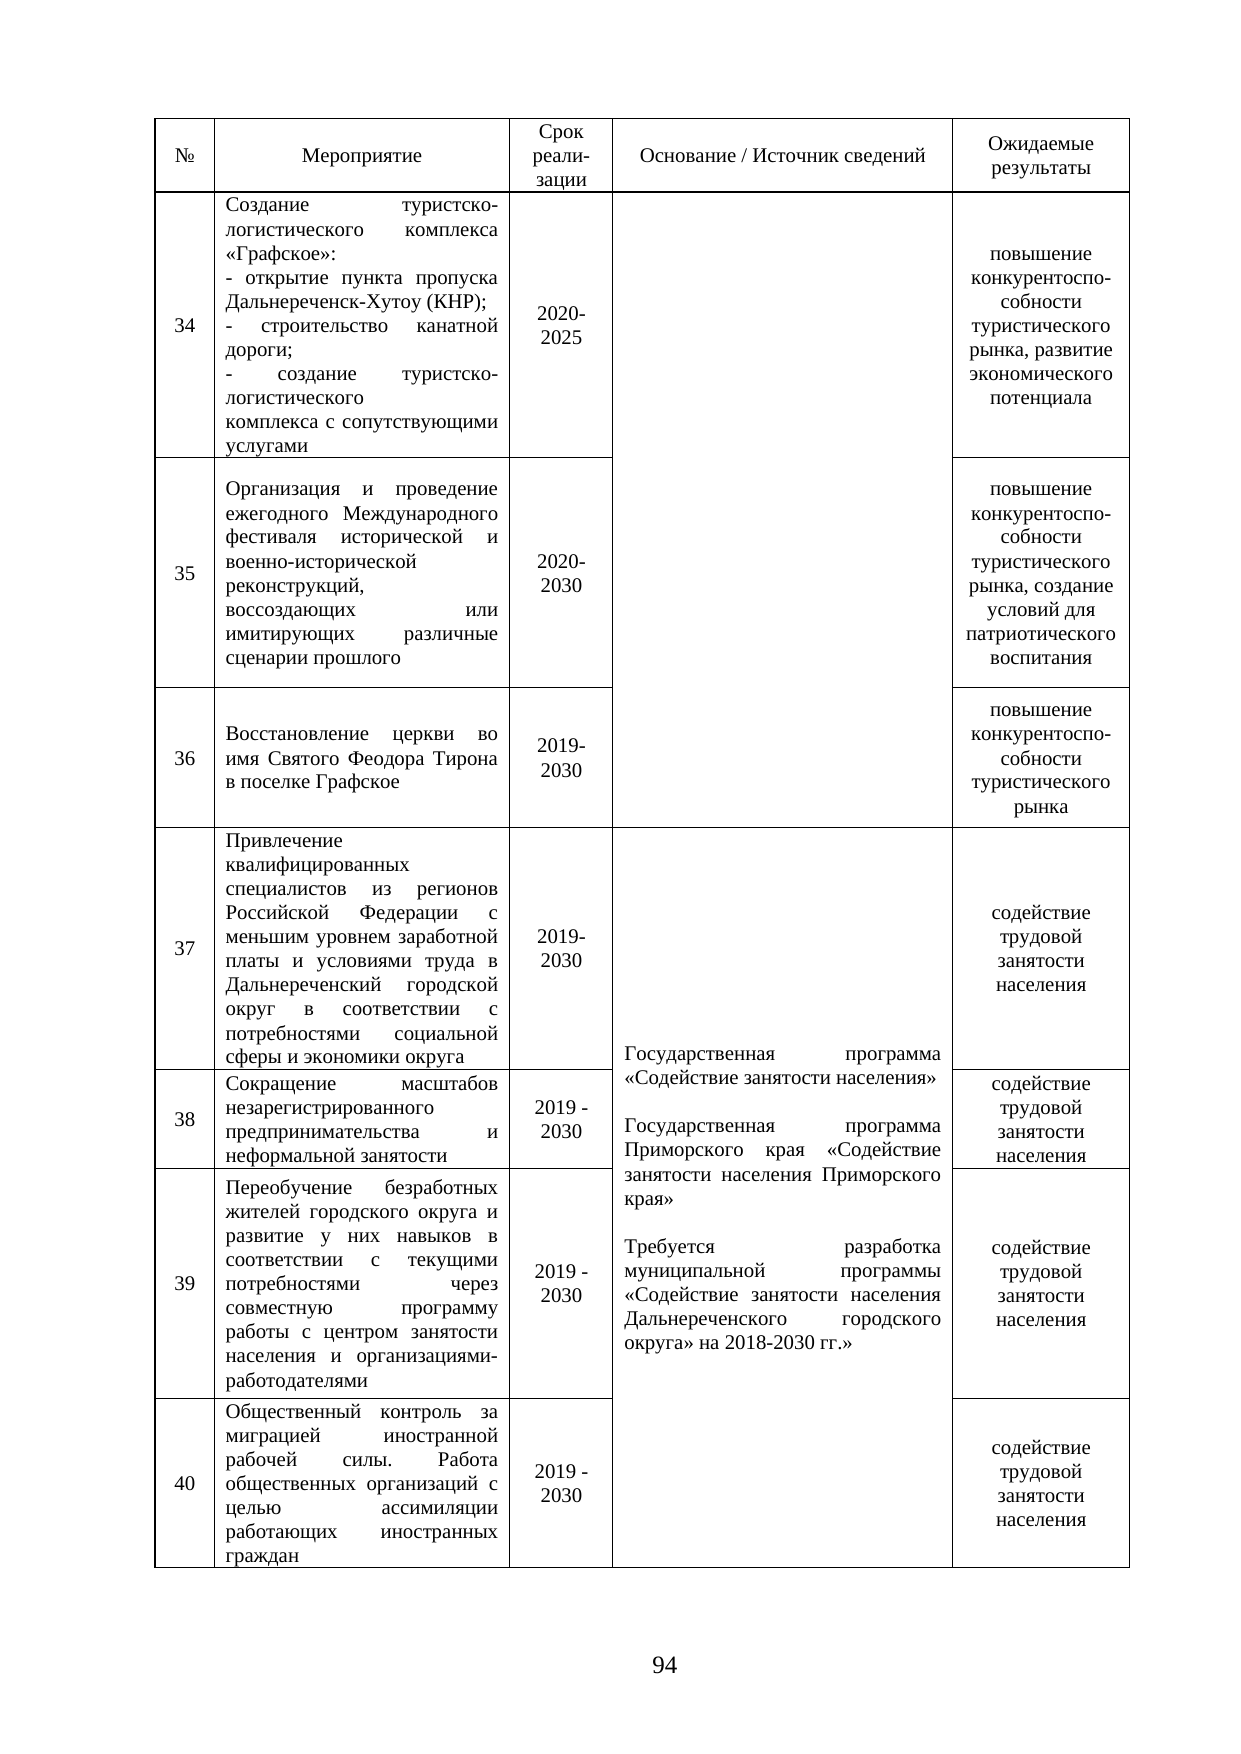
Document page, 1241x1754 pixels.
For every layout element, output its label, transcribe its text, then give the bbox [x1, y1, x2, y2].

table_header Основание / Источник сведений [613, 119, 952, 191]
table_cell повышение конкурентоспо-собности туристического рынка [953, 688, 1129, 827]
table_cell содействие трудовой занятости населения [953, 1399, 1129, 1567]
table_header Мероприятие [215, 119, 509, 191]
table_cell 35 [156, 458, 214, 687]
table_cell 2019 -2030 [510, 1169, 612, 1398]
table_cell 2019-2030 [510, 688, 612, 827]
table_cell 40 [156, 1399, 214, 1567]
table_cell Сокращение масштабов незарегистрированного предпринимательства и неформальной занятости [215, 1070, 509, 1168]
table_cell содействие трудовой занятости населения [953, 1070, 1129, 1168]
table_cell 2019 -2030 [510, 1399, 612, 1567]
table_cell Общественный контроль за миграцией иностранной рабочей силы. Работа общественных организаций с целью ассимиляции работающих иностранных граждан [215, 1399, 509, 1567]
table_cell содействие трудовой занятости населения [953, 828, 1129, 1068]
table_cell 2020-2025 [510, 193, 612, 457]
table_cell 39 [156, 1169, 214, 1398]
table_cell повышение конкурентоспо-собности туристического рынка, развитие экономического потенциала [953, 193, 1129, 457]
table_cell Государственная программа «Содействие занятости населения» Государственная программа Приморского края «Содействие занятости населения Приморского края» Требуется разработка муниципальной программы «Содействие занятости населения Дальнереченского городского округа» на 2018-2030 гг.» [613, 828, 952, 1567]
table_cell 37 [156, 828, 214, 1068]
table_header Ожидаемые результаты [953, 119, 1129, 191]
table_cell Организация и проведение ежегодного Международного фестиваля исторической и военно-исторической реконструкций, воссоздающих или имитирующих различные сценарии прошлого [215, 458, 509, 687]
table_cell 2019-2030 [510, 828, 612, 1068]
table_cell Восстановление церкви во имя Святого Феодора Тирона в поселке Графское [215, 688, 509, 827]
table_header Срок реали-зации [510, 119, 612, 191]
table_cell 34 [156, 193, 214, 457]
table_cell 36 [156, 688, 214, 827]
table_header № [156, 119, 214, 191]
table_cell Переобучение безработных жителей городского округа и развитие у них навыков в соответствии с текущими потребностями через совместную программу работы с центром занятости населения и организациями-работодателями [215, 1169, 509, 1398]
table_cell 2019 -2030 [510, 1070, 612, 1168]
table_cell Привлечение квалифицированных специалистов из регионов Российской Федерации с меньшим уровнем заработной платы и условиями труда в Дальнереченский городской округ в соответствии с потребностями социальной сферы и экономики округа [215, 828, 509, 1068]
table_cell содействие трудовой занятости населения [953, 1169, 1129, 1398]
table_cell 2020-2030 [510, 458, 612, 687]
table_cell 38 [156, 1070, 214, 1168]
table_cell повышение конкурентоспо-собности туристического рынка, создание условий для патриотического воспитания [953, 458, 1129, 687]
table_cell Создание туристско-логистического комплекса «Графское»: - открытие пункта пропуска Дальнереченск-Хутоу (КНР); - строительство канатной дороги; - создание туристско-логистического комплекса с сопутствующими услугами [215, 193, 509, 457]
